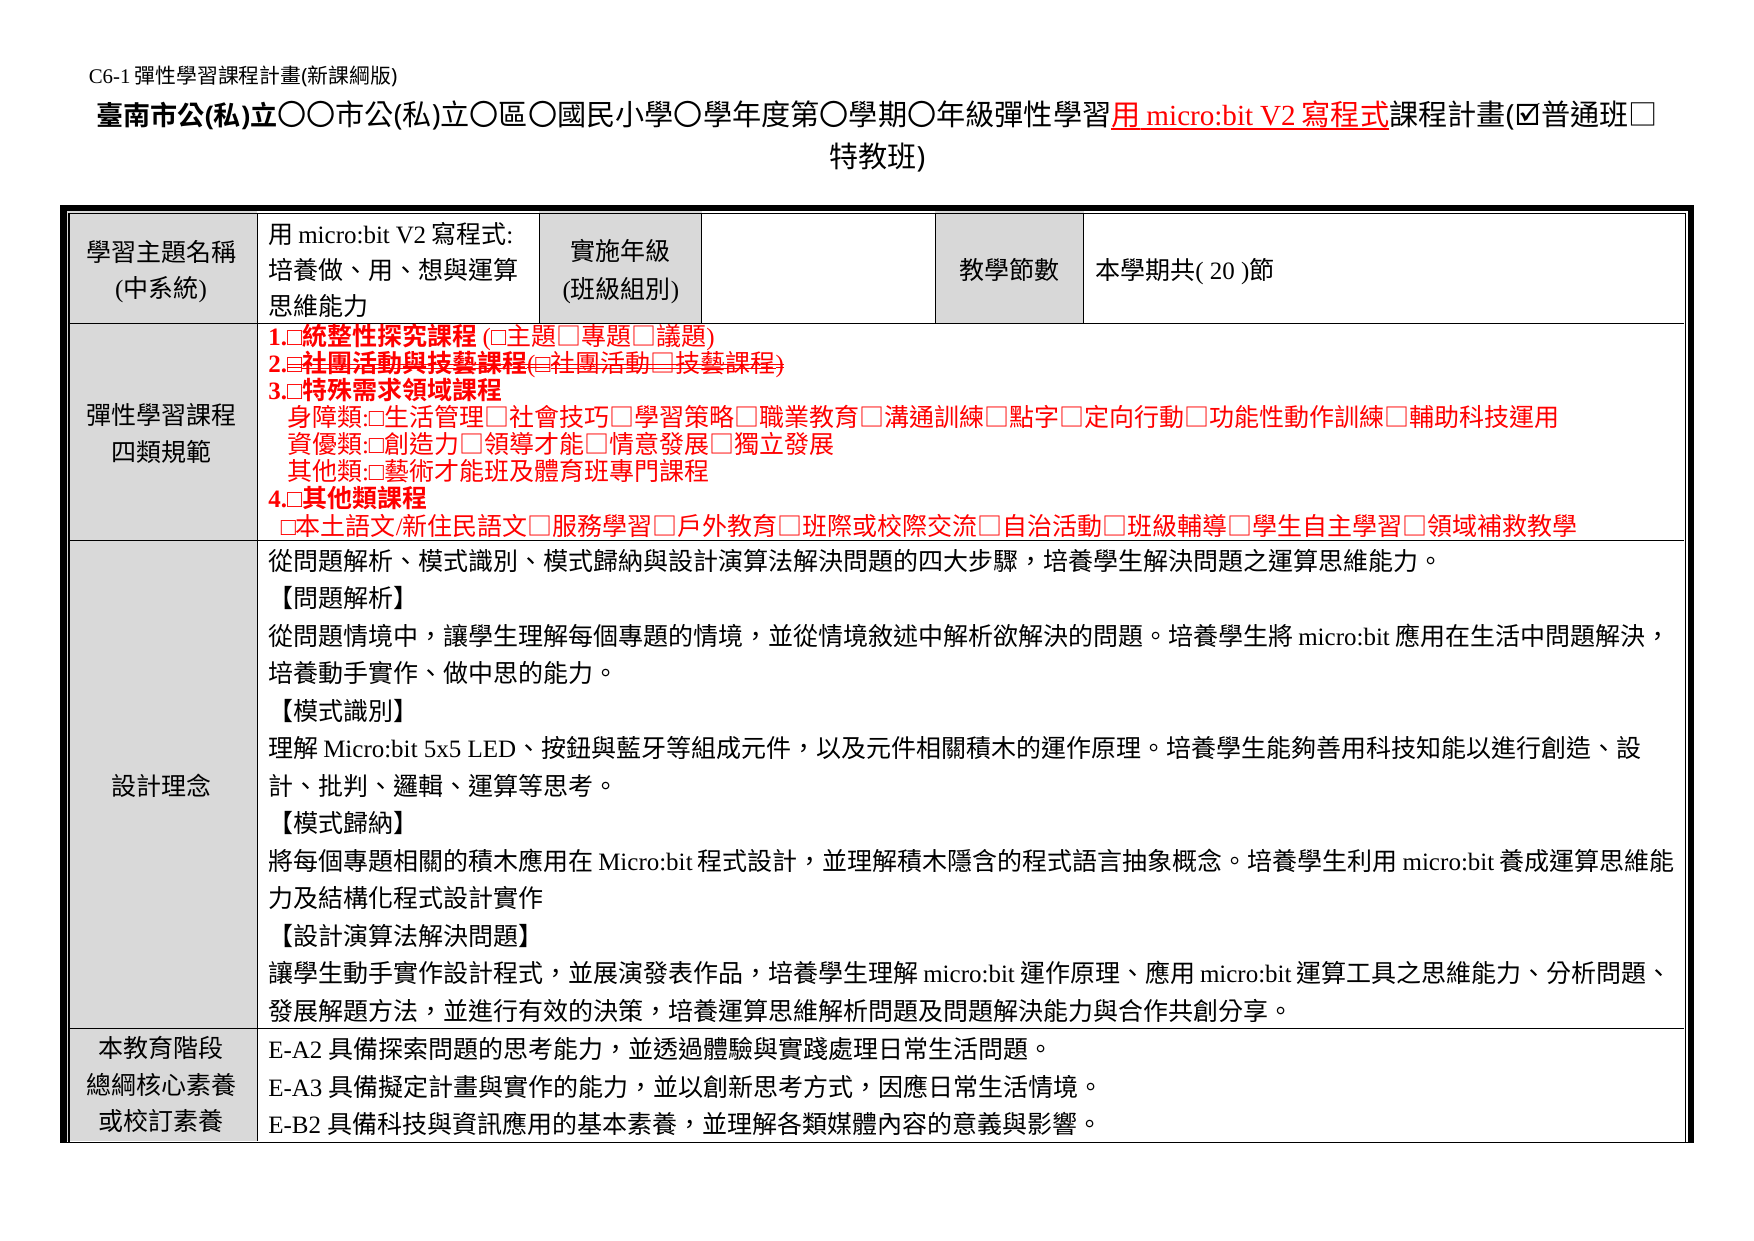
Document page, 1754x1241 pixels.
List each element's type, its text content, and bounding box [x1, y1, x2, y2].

table_cell 本教育階段 總綱核心素養 或校訂素養 [70, 1029, 257, 1141]
table_cell 從問題解析、模式識別、模式歸納與設計演算法解決問題的四大步驟，培養學生解決問題之運算思維能力。 【問題解析】 從問題情境中，讓學生理解每個專題的情境，並從情境敘述中解析欲解決的問題。培養學生將micro:bit應用在生活中問題解決，培養動手實作、做中思的能力。 【模式識別】 理解Micro:bit 5x5 LED、按鈕與藍牙等組成元件，以及元件相關積木的運作原理。培養學生能夠善用科技知能以進行創造、設計、批判、邏輯、運算等思考。 【模式歸納】 將每個專題相關的積木應用在Micro:bit程式設計，並理解積木隱含的程式語言抽象概念。培養學生利用micro:bit養成運算思維能力及結構化程式設計實作 【設計演算法解決問題】 讓學生動手實作設計程式，並展演發表作品，培養學生理解micro:bit運作原理、應用micro:bit運算工具之思維能力、分析問題、發展解題方法，並進行有效的決策，培養運算思維解析問題及問題解決能力與合作共創分享。 [258, 540, 1685, 1028]
table_cell 設計理念 [70, 541, 257, 1028]
table_cell 彈性學習課程 四類規範 [70, 324, 257, 540]
table_header 教學節數 [936, 214, 1083, 323]
table_cell 1.□統整性探究課程 (□主題□專題□議題) 2.□社團活動與技藝課程(□社團活動□技藝課程) 3.□特殊需求領域課程 身障類:□生活管理□社會技巧□學習策略□職業教育□溝通訓練□點字□定向行動□功能性動作訓練□輔助科技運用 資優類:□創造力□領導才能□情意發展□獨立發展 其他類:□藝術才能班及體育班專門課程 4.□其他類課程 □本土語文/新住民語文□服務學習□戶外教育□班際或校際交流□自治活動□班級輔導□學生自主學習□領域補救教學 [258, 323, 1685, 540]
table_header 學習主題名稱 (中系統) [70, 214, 257, 323]
table_header 用micro:bit V2寫程式:培養做、用、想與運算思維能力 [258, 214, 539, 323]
table_header [702, 214, 935, 323]
table_header 實施年級 (班級組別) [540, 214, 701, 323]
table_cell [258, 1028, 1685, 1141]
text 臺南市公(私)立〇〇市公(私)立〇區〇國民小學〇學年度第〇學期〇年級彈性學習用micro:bit V2寫程式課程計畫(普通班□特教班) [89, 91, 1665, 176]
table_header 本學期共( 20 )節 [1084, 214, 1685, 323]
